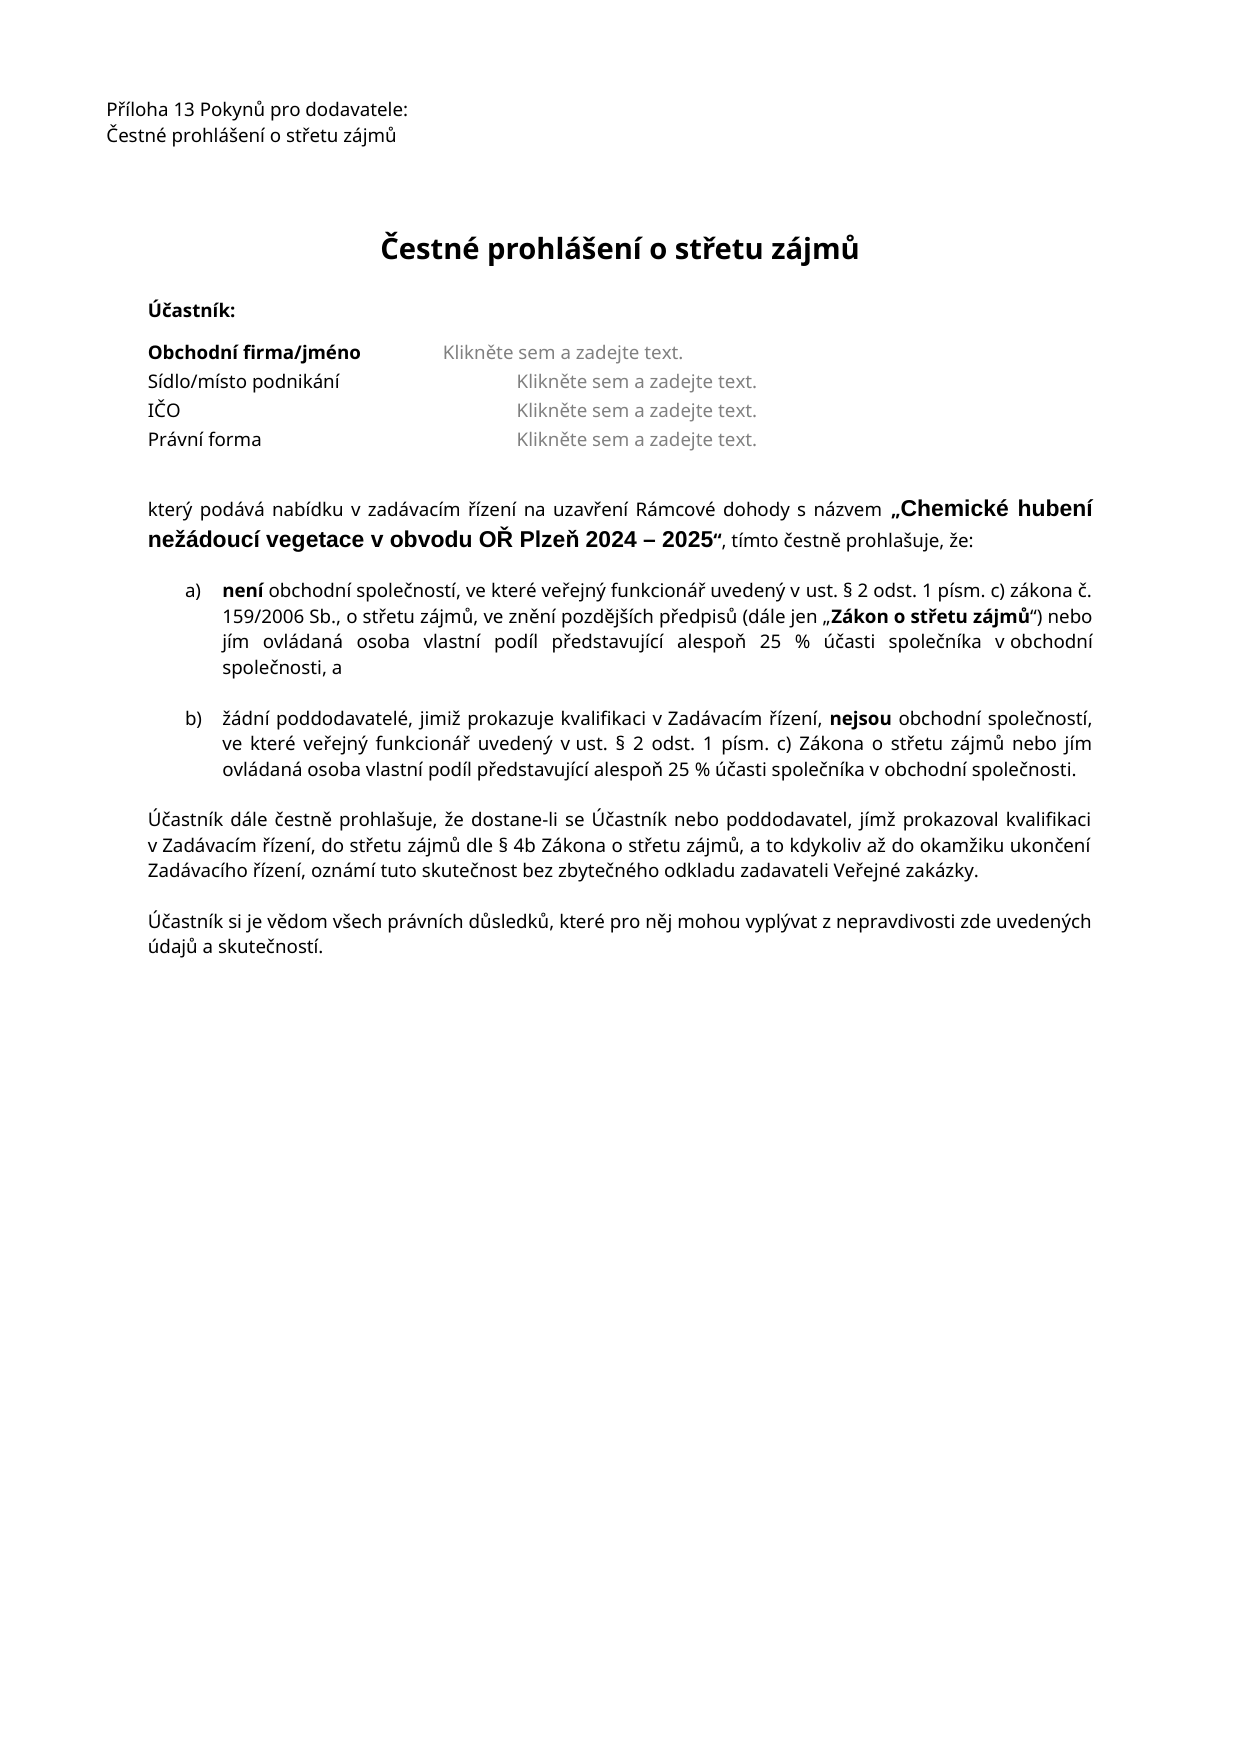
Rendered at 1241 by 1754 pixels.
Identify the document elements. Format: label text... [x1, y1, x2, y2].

text Účastník: [148, 293, 1093, 324]
title Čestné prohlášení o střetu zájmů [148, 228, 1093, 268]
list žádní poddodavatelé, jimiž prokazuje kvalifikaci v Zadávacím řízení, nejsou obchodní společností, ve které veřejný funkcionář uvedený v ust. § 2 odst. 1 písm. c) Zákona o střetu zájmů nebo jím ovládaná osoba vlastní podíl představující alespoň 25 % účasti společníka v obchodní společnosti. [185, 705, 1093, 781]
text Účastník si je vědom všech právních důsledků, které pro něj mohou vyplývat z nepravdivosti zde uvedených údajů a skutečností. [148, 908, 1093, 959]
text Účastník dále čestně prohlašuje, že dostane-li se Účastník nebo poddodavatel, jímž prokazoval kvalifikaci v Zadávacím řízení, do střetu zájmů dle § 4b Zákona o střetu zájmů, a to kdykoliv až do okamžiku ukončení Zadávacího řízení, oznámí tuto skutečnost bez zbytečného odkladu zadavateli Veřejné zakázky. [148, 806, 1093, 883]
text Právní forma [148, 423, 1093, 452]
text Obchodní firma/jméno [148, 336, 1093, 365]
text IČO [148, 394, 1093, 423]
text Sídlo/místo podnikání [148, 365, 1093, 394]
list není obchodní společností, ve které veřejný funkcionář uvedený v ust. § 2 odst. 1 písm. c) zákona č. 159/2006 Sb., o střetu zájmů, ve znění pozdějších předpisů (dále jen „Zákon o střetu zájmů“) nebo jím ovládaná osoba vlastní podíl představující alespoň 25 % účasti společníka v obchodní společnosti, a [185, 578, 1093, 680]
text který podává nabídku v zadávacím řízení na uzavření Rámcové dohody s názvem „Chemické hubení nežádoucí vegetace v obvodu OŘ Plzeň 2024 – 2025“, tímto čestně prohlašuje, že: [148, 490, 1093, 553]
